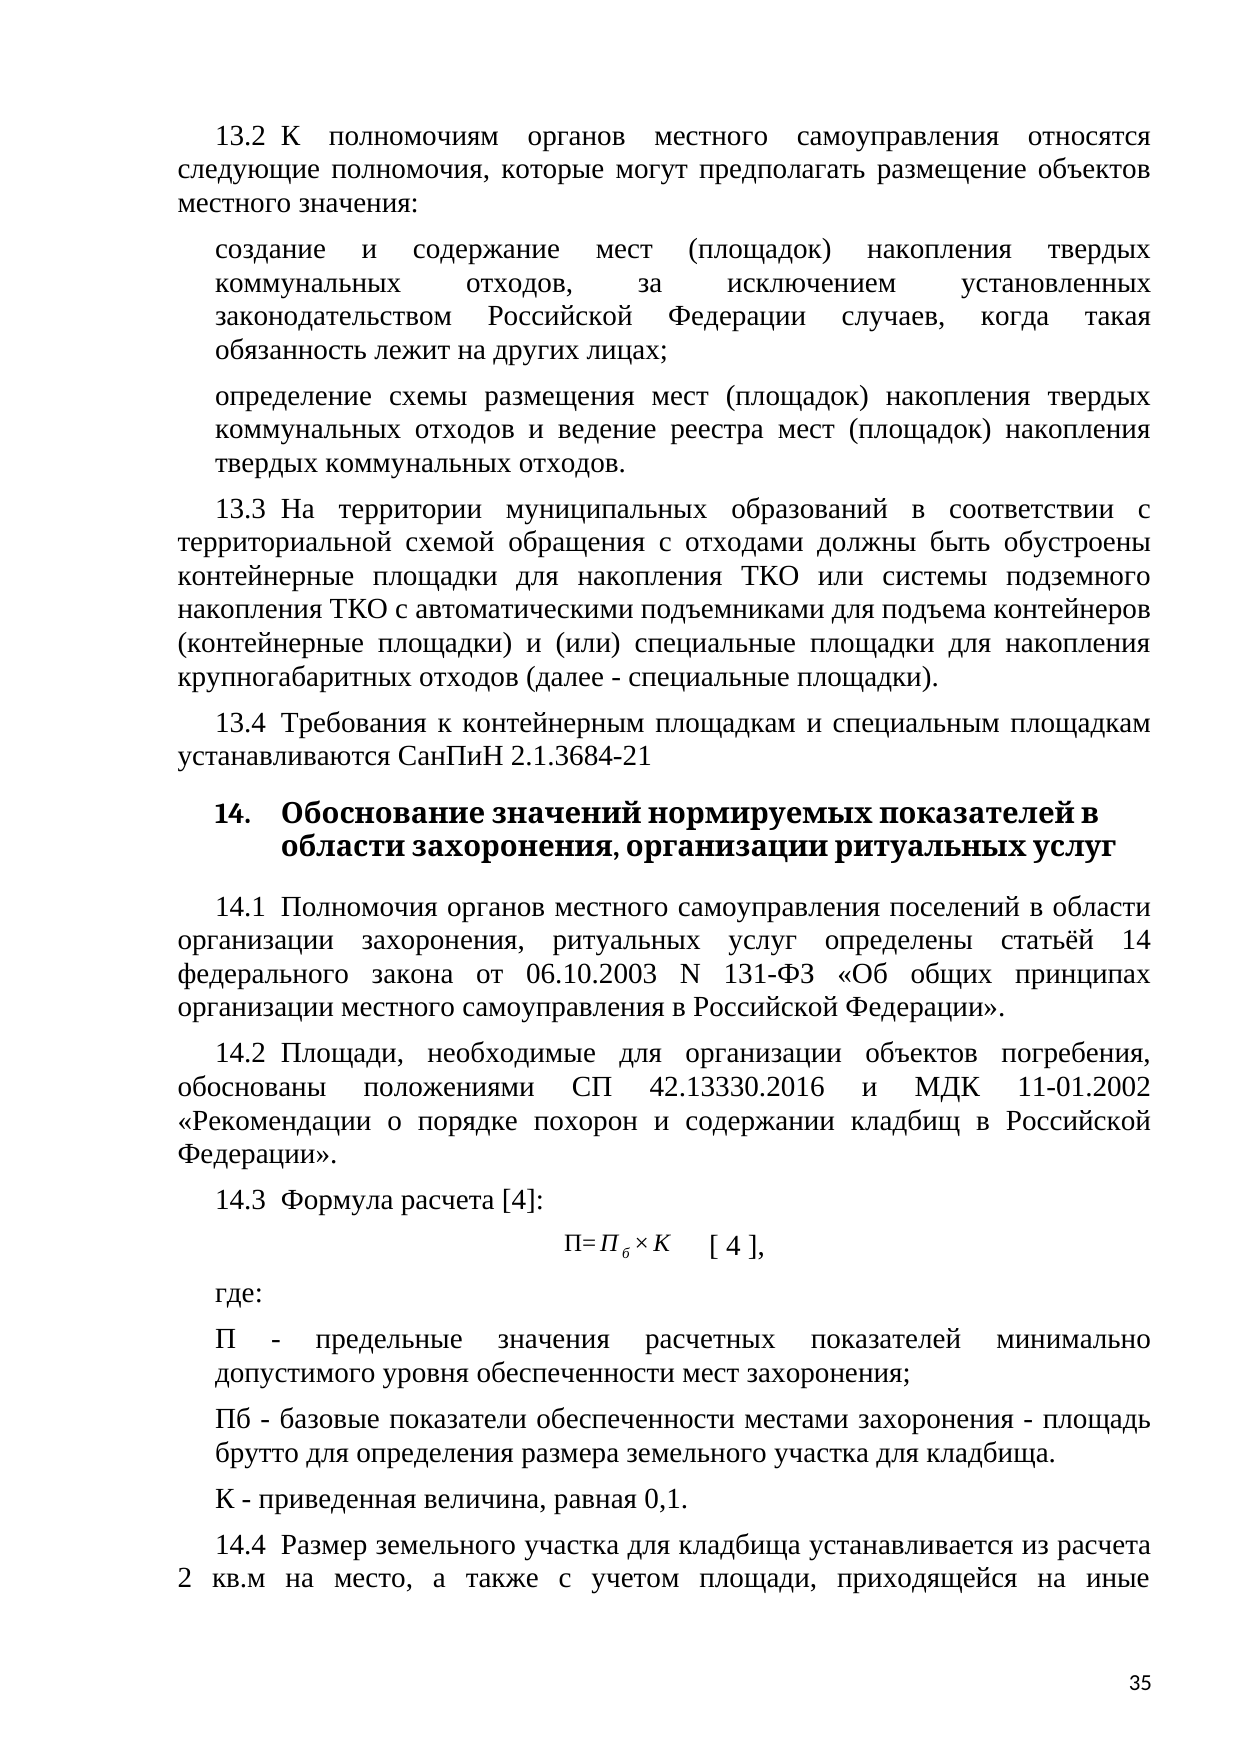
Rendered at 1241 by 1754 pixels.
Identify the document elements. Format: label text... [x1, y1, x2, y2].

list Требования к контейнерным площадкам и специальным площадкам устанавливаются СанПиН 2.1.3684-21 [177, 705, 1152, 772]
text Пб - базовые показатели обеспеченности местами захоронения - площадь брутто для определения размера земельного участка для кладбища. [215, 1401, 1152, 1468]
list Обоснование значений нормируемых показателей в области захоронения, организации ритуальных услуг [215, 797, 1152, 864]
text создание и содержание мест (площадок) накопления твердых коммунальных отходов, за исключением установленных законодательством Российской Федерации случаев, когда такая обязанность лежит на других лицах; [215, 231, 1152, 365]
list Площади, необходимые для организации объектов погребения, обоснованы положениями СП 42.13330.2016 и МДК 11-01.2002 «Рекомендации о порядке похорон и содержании кладбищ в Российской Федерации». [177, 1036, 1152, 1170]
text где: [215, 1276, 1152, 1309]
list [177, 1527, 1152, 1594]
text К - приведенная величина, равная 0,1. [215, 1481, 1152, 1514]
text П - предельные значения расчетных показателей минимально допустимого уровня обеспеченности мест захоронения; [215, 1322, 1152, 1389]
list К полномочиям органов местного самоуправления относятся следующие полномочия, которые могут предполагать размещение объектов местного значения: [177, 118, 1152, 219]
text [ 4 ], [177, 1228, 1152, 1263]
list Полномочия органов местного самоуправления поселений в области организации захоронения, ритуальных услуг определены статьёй 14 федерального закона от 06.10.2003 N 131-ФЗ «Об общих принципах организации местного самоуправления в Российской Федерации». [177, 889, 1152, 1023]
list На территории муниципальных образований в соответствии с территориальной схемой обращения с отходами должны быть обустроены контейнерные площадки для накопления ТКО или системы подземного накопления ТКО с автоматическими подъемниками для подъема контейнеров (контейнерные площадки) и (или) специальные площадки для накопления крупногабаритных отходов (далее - специальные площадки). [177, 491, 1152, 692]
list Формула расчета [4]: [177, 1182, 1152, 1216]
text определение схемы размещения мест (площадок) накопления твердых коммунальных отходов и ведение реестра мест (площадок) накопления твердых коммунальных отходов. [215, 378, 1152, 478]
